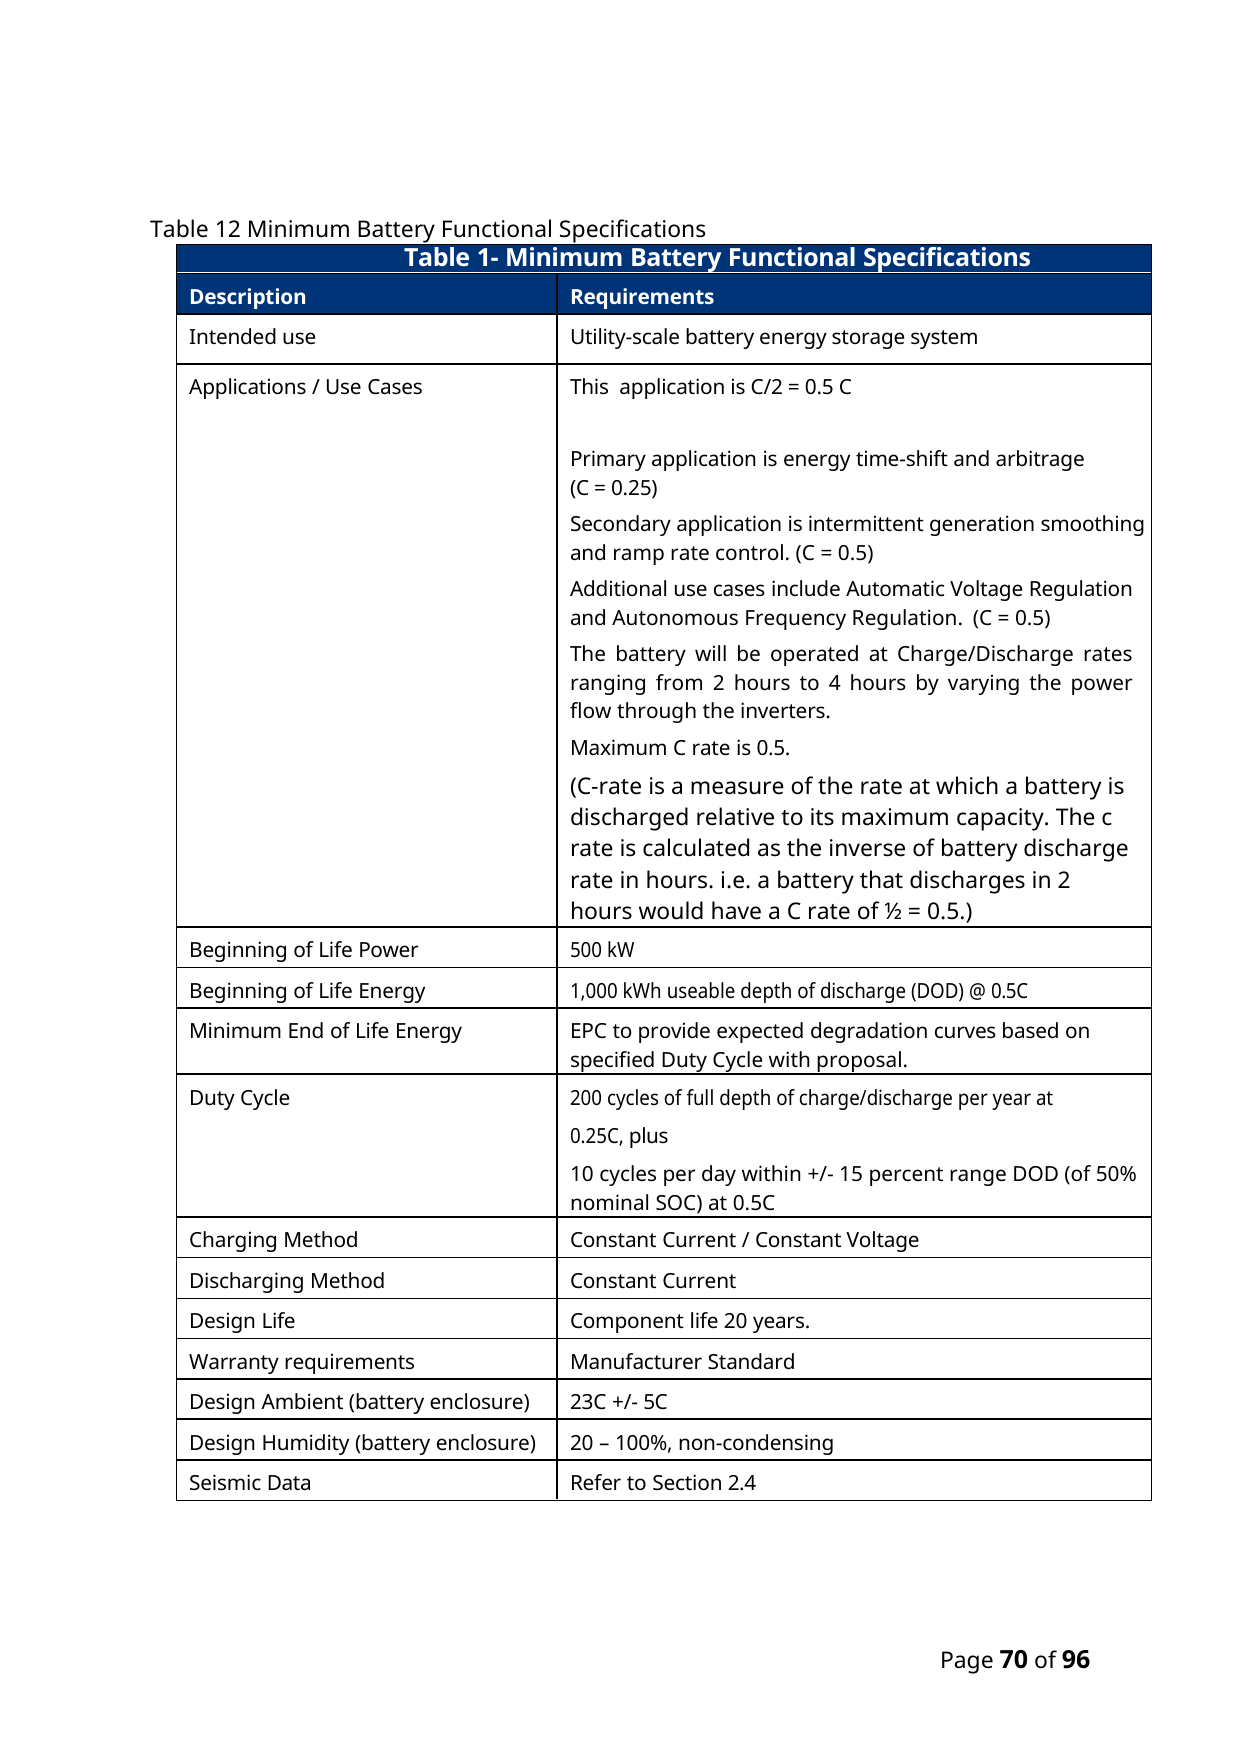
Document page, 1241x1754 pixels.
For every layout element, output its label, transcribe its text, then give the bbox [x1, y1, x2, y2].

table_cell Constant Current [558, 1258, 1151, 1297]
table_cell Requirements [558, 274, 1151, 313]
table_cell Warranty requirements [177, 1339, 556, 1378]
table_cell Refer to Section 2.4 [558, 1461, 1151, 1499]
table_cell Seismic Data [177, 1461, 556, 1499]
table_cell Component life 20 years. [558, 1299, 1151, 1337]
table_cell Utility-scale battery energy storage system [558, 315, 1151, 363]
table_cell Discharging Method [177, 1258, 556, 1297]
table_cell Minimum End of Life Energy [177, 1009, 556, 1073]
table_cell Design Ambient (battery enclosure) [177, 1380, 556, 1418]
table_cell Intended use [177, 315, 556, 363]
table_cell Constant Current / Constant Voltage [558, 1218, 1151, 1257]
table_cell Duty Cycle [177, 1075, 556, 1216]
table_cell Applications / Use Cases [177, 365, 556, 926]
table_header Table 1- Minimum Battery Functional Specifications [177, 245, 1151, 272]
text Table 12 Minimum Battery Functional Specifications [150, 212, 1090, 244]
table_cell Beginning of Life Power [177, 928, 556, 967]
table_cell Design Humidity (battery enclosure) [177, 1420, 556, 1459]
table_cell Description [177, 274, 556, 313]
table_cell 1,000 kWh useable depth of discharge (DOD) @ 0.5C [558, 968, 1151, 1007]
table_cell 20 – 100%, non-condensing [558, 1420, 1151, 1459]
table_cell EPC to provide expected degradation curves based on specified Duty Cycle with proposal. [558, 1009, 1151, 1073]
table_cell 500 kW [558, 928, 1151, 967]
table_cell 23C +/- 5C [558, 1380, 1151, 1418]
table_cell Manufacturer Standard [558, 1339, 1151, 1378]
table_cell Design Life [177, 1299, 556, 1337]
table_cell This application is C/2 = 0.5 C Primary application is energy time-shift and arbitrage (C = 0.25) Secondary application is intermittent generation smoothing and ramp rate control. (C = 0.5) Additional use cases include Automatic Voltage Regulation and Autonomous Frequency Regulation. (C = 0.5) The battery will be operated at Charge/Discharge rates ranging from 2 hours to 4 hours by varying the power flow through the inverters. Maximum C rate is 0.5. (C-rate is a measure of the rate at which a battery is discharged relative to its maximum capacity. The c rate is calculated as the inverse of battery discharge rate in hours. i.e. a battery that discharges in 2 hours would have a C rate of ½ = 0.5.) [558, 365, 1151, 926]
table_cell Charging Method [177, 1218, 556, 1257]
table_cell Beginning of Life Energy [177, 968, 556, 1007]
table_cell 200 cycles of full depth of charge/discharge per year at 0.25C, plus 10 cycles per day within +/- 15 percent range DOD (of 50% nominal SOC) at 0.5C [558, 1075, 1151, 1216]
